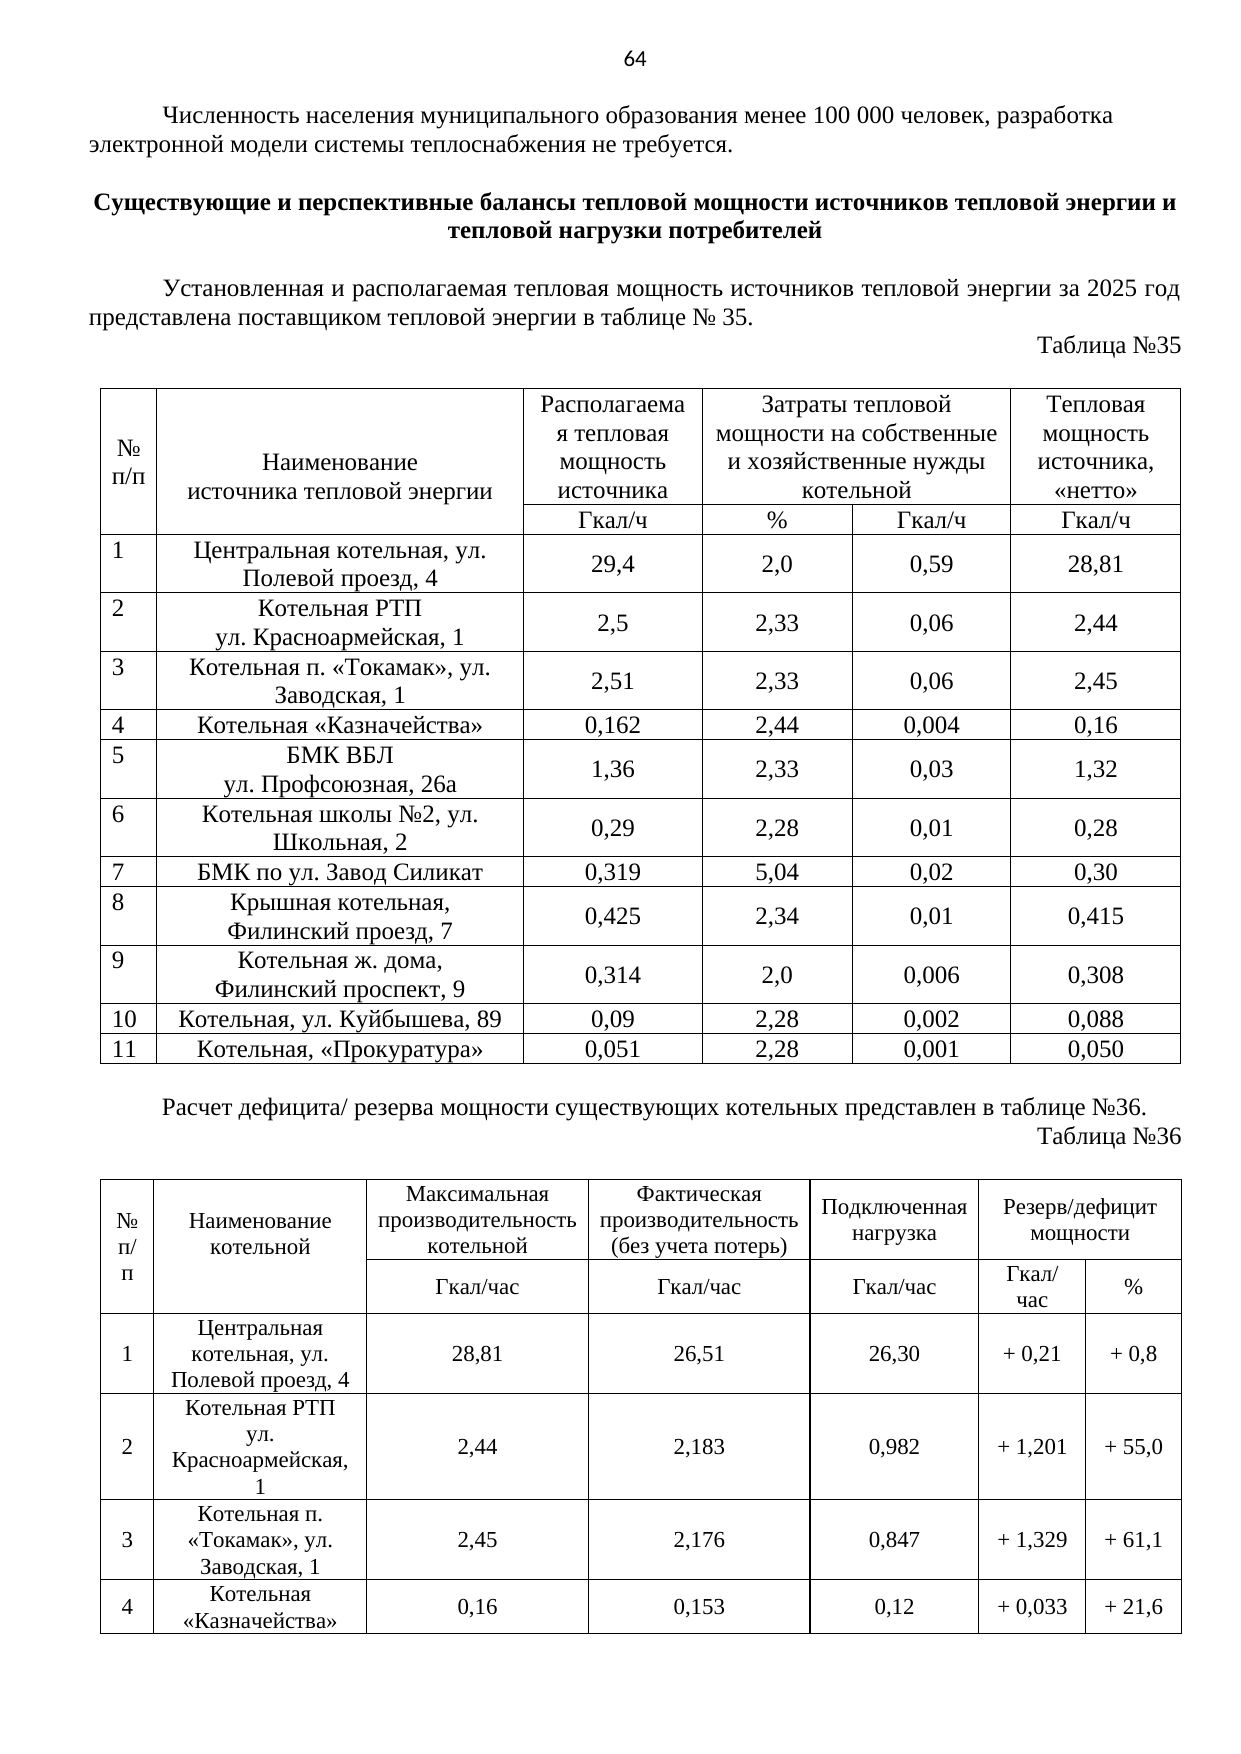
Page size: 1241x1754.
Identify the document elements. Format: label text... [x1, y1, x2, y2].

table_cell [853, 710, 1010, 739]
text Таблица №35 [89, 330, 1181, 359]
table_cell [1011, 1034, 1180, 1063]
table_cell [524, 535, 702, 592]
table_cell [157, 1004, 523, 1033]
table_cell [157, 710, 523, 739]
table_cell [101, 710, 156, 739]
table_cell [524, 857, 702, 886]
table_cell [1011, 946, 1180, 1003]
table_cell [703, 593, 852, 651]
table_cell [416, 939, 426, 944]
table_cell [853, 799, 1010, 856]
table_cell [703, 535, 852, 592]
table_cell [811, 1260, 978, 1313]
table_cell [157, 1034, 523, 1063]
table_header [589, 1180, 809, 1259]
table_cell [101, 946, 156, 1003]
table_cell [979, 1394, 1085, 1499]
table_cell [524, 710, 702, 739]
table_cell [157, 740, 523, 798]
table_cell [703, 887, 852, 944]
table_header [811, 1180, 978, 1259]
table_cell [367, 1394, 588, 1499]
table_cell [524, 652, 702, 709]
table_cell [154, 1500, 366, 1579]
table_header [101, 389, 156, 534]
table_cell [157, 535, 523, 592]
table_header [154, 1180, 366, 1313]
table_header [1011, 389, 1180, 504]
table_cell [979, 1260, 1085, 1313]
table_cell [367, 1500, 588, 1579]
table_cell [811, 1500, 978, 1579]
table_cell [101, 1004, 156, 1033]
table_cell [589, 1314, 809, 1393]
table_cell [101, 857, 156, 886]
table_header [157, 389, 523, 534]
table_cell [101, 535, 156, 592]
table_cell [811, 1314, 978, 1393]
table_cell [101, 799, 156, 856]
text Установленная и располагаемая тепловая мощность источников тепловой энергии за 2025 год представлена поставщиком тепловой энергии в таблице № 35. [89, 273, 1181, 330]
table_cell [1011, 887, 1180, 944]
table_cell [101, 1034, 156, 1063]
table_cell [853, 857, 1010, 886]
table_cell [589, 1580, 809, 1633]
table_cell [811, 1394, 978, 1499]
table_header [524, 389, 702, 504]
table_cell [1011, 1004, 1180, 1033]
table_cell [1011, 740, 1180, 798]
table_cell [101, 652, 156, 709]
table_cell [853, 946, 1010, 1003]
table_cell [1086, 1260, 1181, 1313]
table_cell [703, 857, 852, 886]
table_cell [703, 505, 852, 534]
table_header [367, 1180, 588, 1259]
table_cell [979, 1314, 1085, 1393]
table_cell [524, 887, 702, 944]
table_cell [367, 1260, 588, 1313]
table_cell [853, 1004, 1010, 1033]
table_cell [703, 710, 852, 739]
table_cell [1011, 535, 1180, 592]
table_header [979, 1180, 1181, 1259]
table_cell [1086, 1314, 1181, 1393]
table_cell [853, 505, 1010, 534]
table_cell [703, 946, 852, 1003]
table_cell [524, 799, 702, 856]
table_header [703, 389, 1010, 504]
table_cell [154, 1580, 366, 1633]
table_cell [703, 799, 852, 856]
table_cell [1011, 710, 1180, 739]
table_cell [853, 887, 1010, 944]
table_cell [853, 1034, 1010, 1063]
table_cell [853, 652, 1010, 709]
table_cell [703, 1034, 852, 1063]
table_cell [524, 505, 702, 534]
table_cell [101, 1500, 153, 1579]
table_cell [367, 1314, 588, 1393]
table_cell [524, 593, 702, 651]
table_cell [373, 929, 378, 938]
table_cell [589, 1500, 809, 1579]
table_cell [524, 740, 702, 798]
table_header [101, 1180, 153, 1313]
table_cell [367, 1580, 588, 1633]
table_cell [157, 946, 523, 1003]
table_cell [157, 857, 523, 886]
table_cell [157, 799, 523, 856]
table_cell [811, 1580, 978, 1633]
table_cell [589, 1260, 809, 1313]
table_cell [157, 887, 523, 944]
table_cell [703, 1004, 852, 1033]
text Таблица №36 [89, 1121, 1181, 1150]
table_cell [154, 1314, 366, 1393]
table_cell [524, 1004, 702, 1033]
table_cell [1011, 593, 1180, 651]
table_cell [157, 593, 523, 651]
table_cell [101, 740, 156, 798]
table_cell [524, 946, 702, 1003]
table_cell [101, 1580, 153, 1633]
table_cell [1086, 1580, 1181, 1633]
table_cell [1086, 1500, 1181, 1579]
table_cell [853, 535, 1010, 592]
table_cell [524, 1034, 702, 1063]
text Расчет дефицита/ резерва мощности существующих котельных представлен в таблице №36. [89, 1092, 1181, 1121]
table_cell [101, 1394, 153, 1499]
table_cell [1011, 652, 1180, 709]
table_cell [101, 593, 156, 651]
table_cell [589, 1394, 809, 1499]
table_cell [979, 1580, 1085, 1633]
text Численность населения муниципального образования менее 100 000 человек, разработка электронной модели системы теплоснабжения не требуется. [89, 100, 1181, 158]
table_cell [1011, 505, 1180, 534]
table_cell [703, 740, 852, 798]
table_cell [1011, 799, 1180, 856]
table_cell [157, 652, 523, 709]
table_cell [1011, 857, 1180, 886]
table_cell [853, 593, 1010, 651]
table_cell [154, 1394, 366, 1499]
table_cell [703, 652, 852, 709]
text Существующие и перспективные балансы тепловой мощности источников тепловой энергии и тепловой нагрузки потребителей [89, 187, 1181, 244]
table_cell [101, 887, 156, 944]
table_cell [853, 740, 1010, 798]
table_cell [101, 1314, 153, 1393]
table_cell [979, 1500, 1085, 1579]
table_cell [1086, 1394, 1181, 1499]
